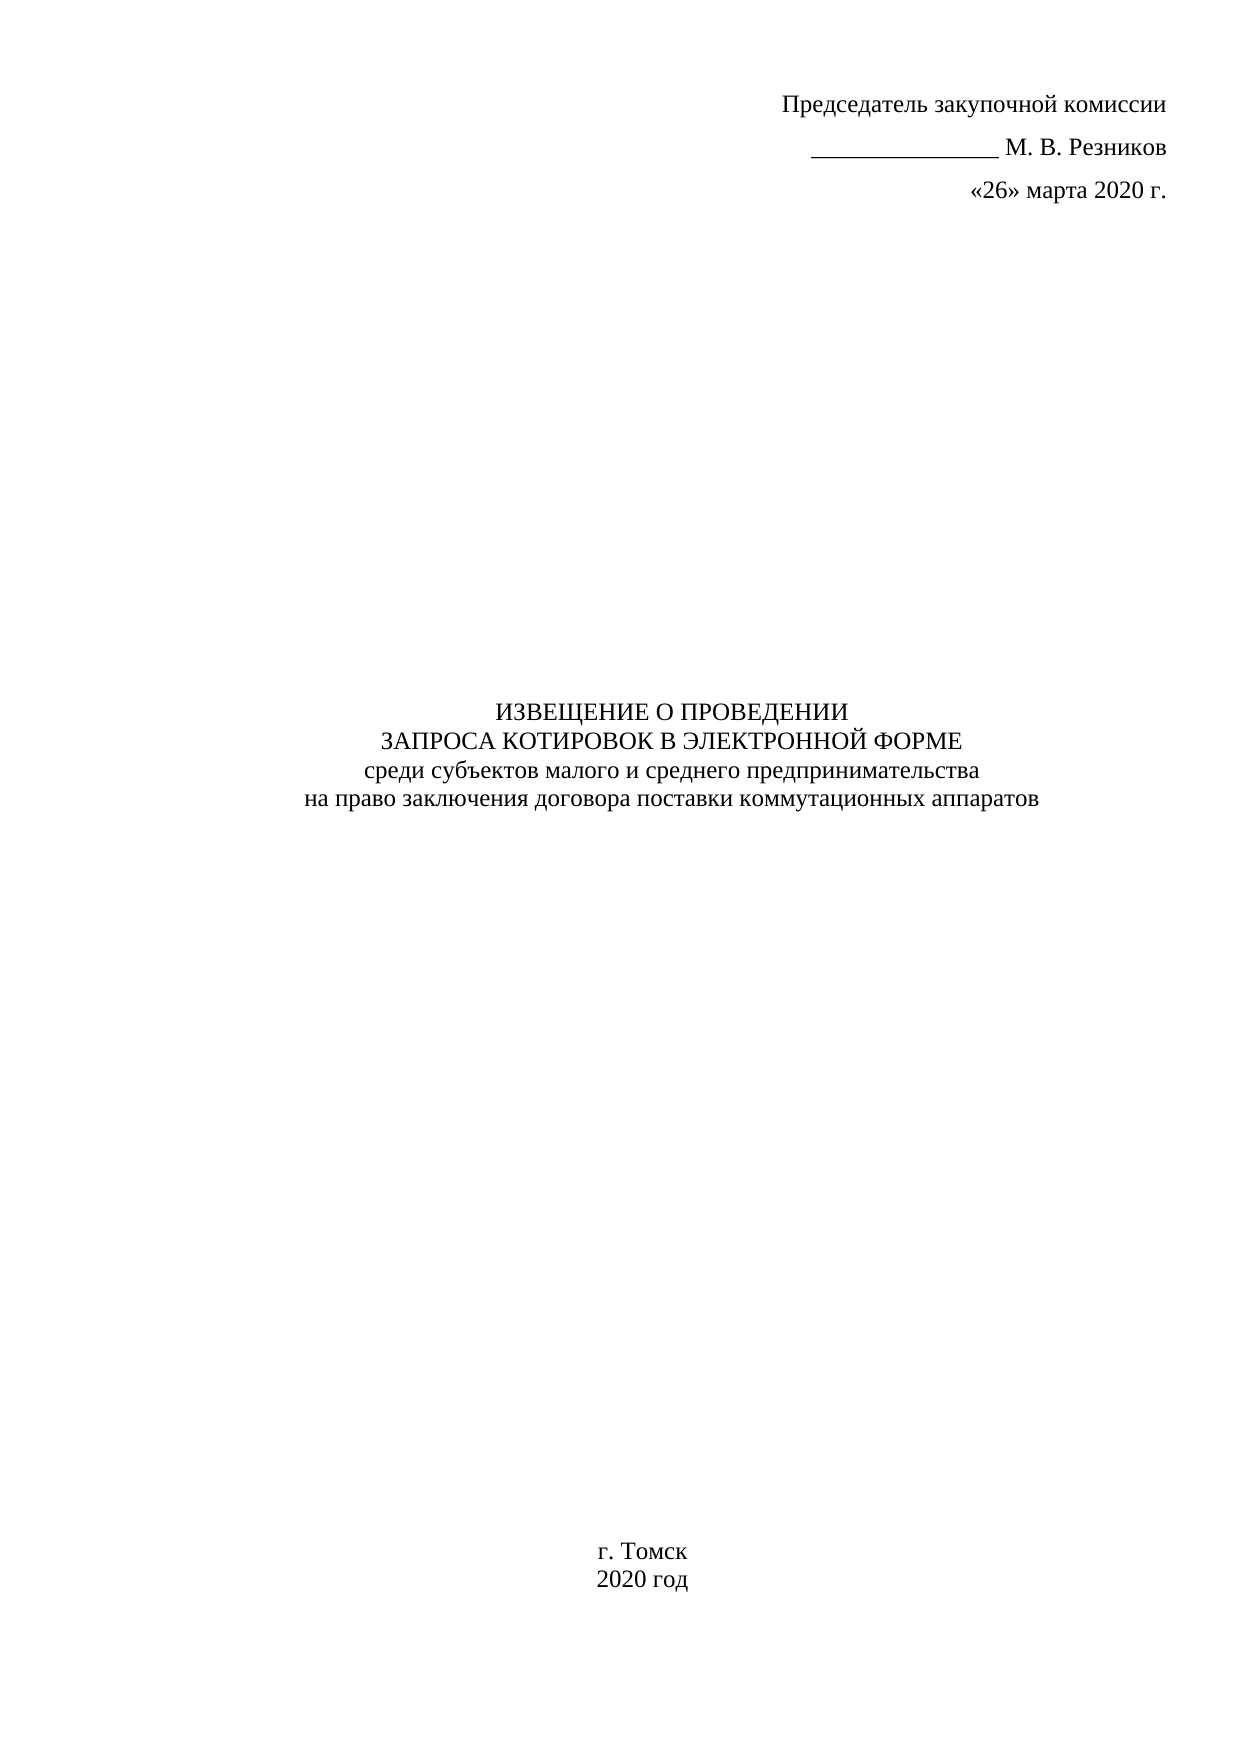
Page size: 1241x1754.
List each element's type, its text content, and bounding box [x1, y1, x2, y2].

text ИЗВЕЩЕНИЕ О ПРОВЕДЕНИИ [118, 697, 1167, 726]
text среди субъектов малого и среднего предпринимательства [118, 755, 1167, 783]
text _______________ М. В. Резников [118, 132, 1167, 161]
text 2020 год [118, 1564, 1167, 1593]
text «26» марта 2020 г. [118, 175, 1167, 204]
text на право заключения договора поставки коммутационных аппаратов [118, 783, 1167, 812]
text ЗАПРОСА КОТИРОВОК В ЭЛЕКТРОННОЙ ФОРМЕ [118, 726, 1167, 755]
text г. Томск [118, 1536, 1167, 1564]
text Председатель закупочной комиссии [118, 89, 1167, 117]
